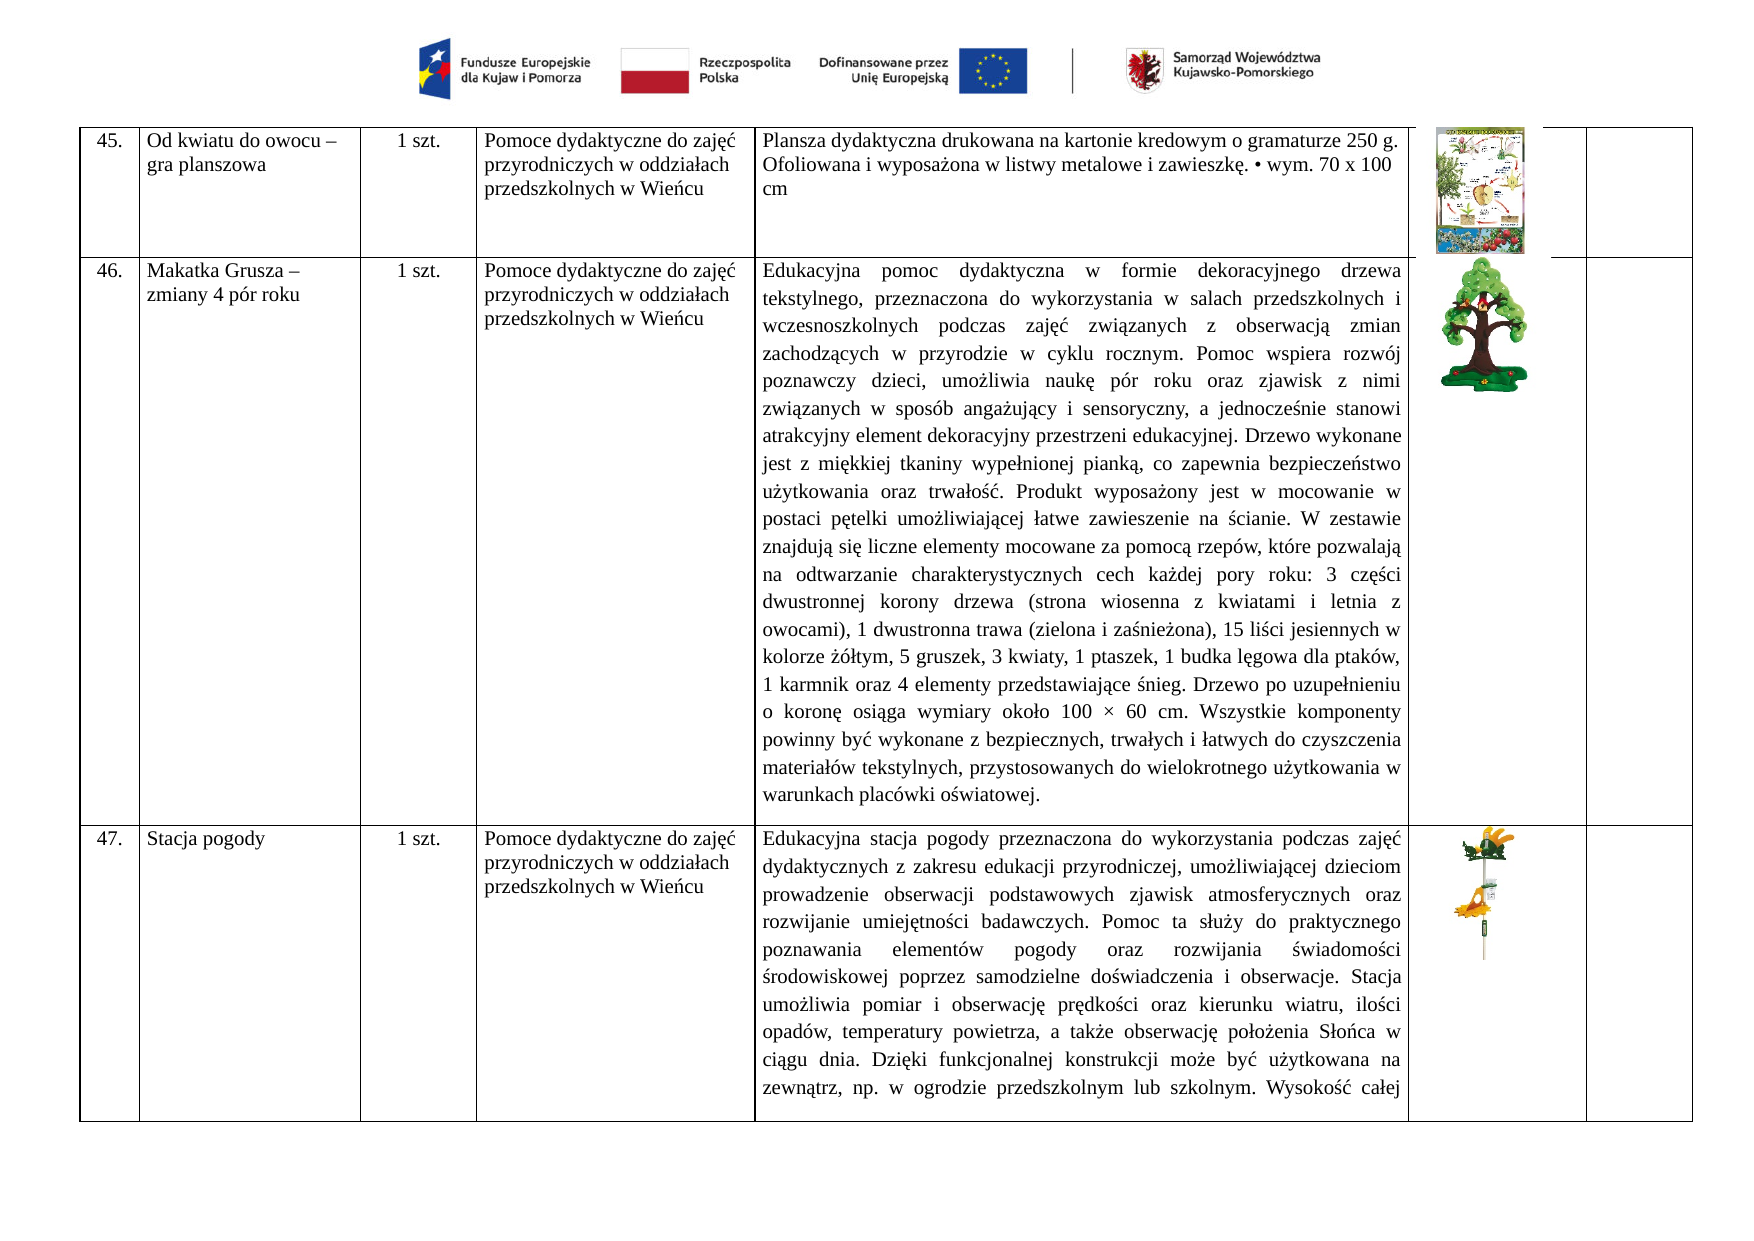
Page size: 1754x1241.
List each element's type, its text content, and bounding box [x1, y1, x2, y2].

table_cell 1 szt. [361, 826, 476, 1121]
table_cell 1 szt. [361, 128, 476, 257]
table_cell Pomoce dydaktyczne do zajęć przyrodniczych w oddziałach przedszkolnych w Wieńcu [477, 128, 754, 257]
table_cell 45. [81, 128, 139, 257]
table_cell Edukacyjna pomoc dydaktyczna w formie dekoracyjnego drzewa tekstylnego, przeznaczona do wykorzystania w salach przedszkolnych i wczesnoszkolnych podczas zajęć związanych z obserwacją zmian zachodzących w przyrodzie w cyklu rocznym. Pomoc wspiera rozwój poznawczy dzieci, umożliwia naukę pór roku oraz zjawisk z nimi związanych w sposób angażujący i sensoryczny, a jednocześnie stanowi atrakcyjny element dekoracyjny przestrzeni edukacyjnej. Drzewo wykonane jest z miękkiej tkaniny wypełnionej pianką, co zapewnia bezpieczeństwo użytkowania oraz trwałość. Produkt wyposażony jest w mocowanie w postaci pętelki umożliwiającej łatwe zawieszenie na ścianie. W zestawie znajdują się liczne elementy mocowane za pomocą rzepów, które pozwalają na odtwarzanie charakterystycznych cech każdej pory roku: 3 części dwustronnej korony drzewa (strona wiosenna z kwiatami i letnia z owocami), 1 dwustronna trawa (zielona i zaśnieżona), 15 liści jesiennych w kolorze żółtym, 5 gruszek, 3 kwiaty, 1 ptaszek, 1 budka lęgowa dla ptaków, 1 karmnik oraz 4 elementy przedstawiające śnieg. Drzewo po uzupełnieniu o koronę osiąga wymiary około 100 × 60 cm. Wszystkie komponenty powinny być wykonane z bezpiecznych, trwałych i łatwych do czyszczenia materiałów tekstylnych, przystosowanych do wielokrotnego użytkowania w warunkach placówki oświatowej. [756, 258, 1408, 825]
picture [1416, 127, 1543, 254]
table_cell Stacja pogody [140, 826, 360, 1121]
table_cell [1409, 128, 1586, 257]
table_cell [1587, 128, 1692, 257]
table_cell Pomoce dydaktyczne do zajęć przyrodniczych w oddziałach przedszkolnych w Wieńcu [477, 258, 754, 825]
table_cell [1409, 826, 1586, 1121]
picture [1416, 257, 1552, 392]
table_cell Od kwiatu do owocu – gra planszowa [140, 128, 360, 257]
table_cell Pomoce dydaktyczne do zajęć przyrodniczych w oddziałach przedszkolnych w Wieńcu [477, 826, 754, 1121]
picture [404, 25, 1350, 114]
table_cell 46. [81, 258, 139, 825]
picture [1416, 826, 1552, 960]
table_cell 1 szt. [361, 258, 476, 825]
table_cell [1587, 258, 1692, 825]
table_cell [1587, 826, 1692, 1121]
table_cell 47. [81, 826, 139, 1121]
table_cell Plansza dydaktyczna drukowana na kartonie kredowym o gramaturze 250 g. Ofoliowana i wyposażona w listwy metalowe i zawieszkę. • wym. 70 x 100 cm [756, 128, 1408, 257]
table_cell Makatka Grusza – zmiany 4 pór roku [140, 258, 360, 825]
table_cell [1409, 258, 1586, 825]
